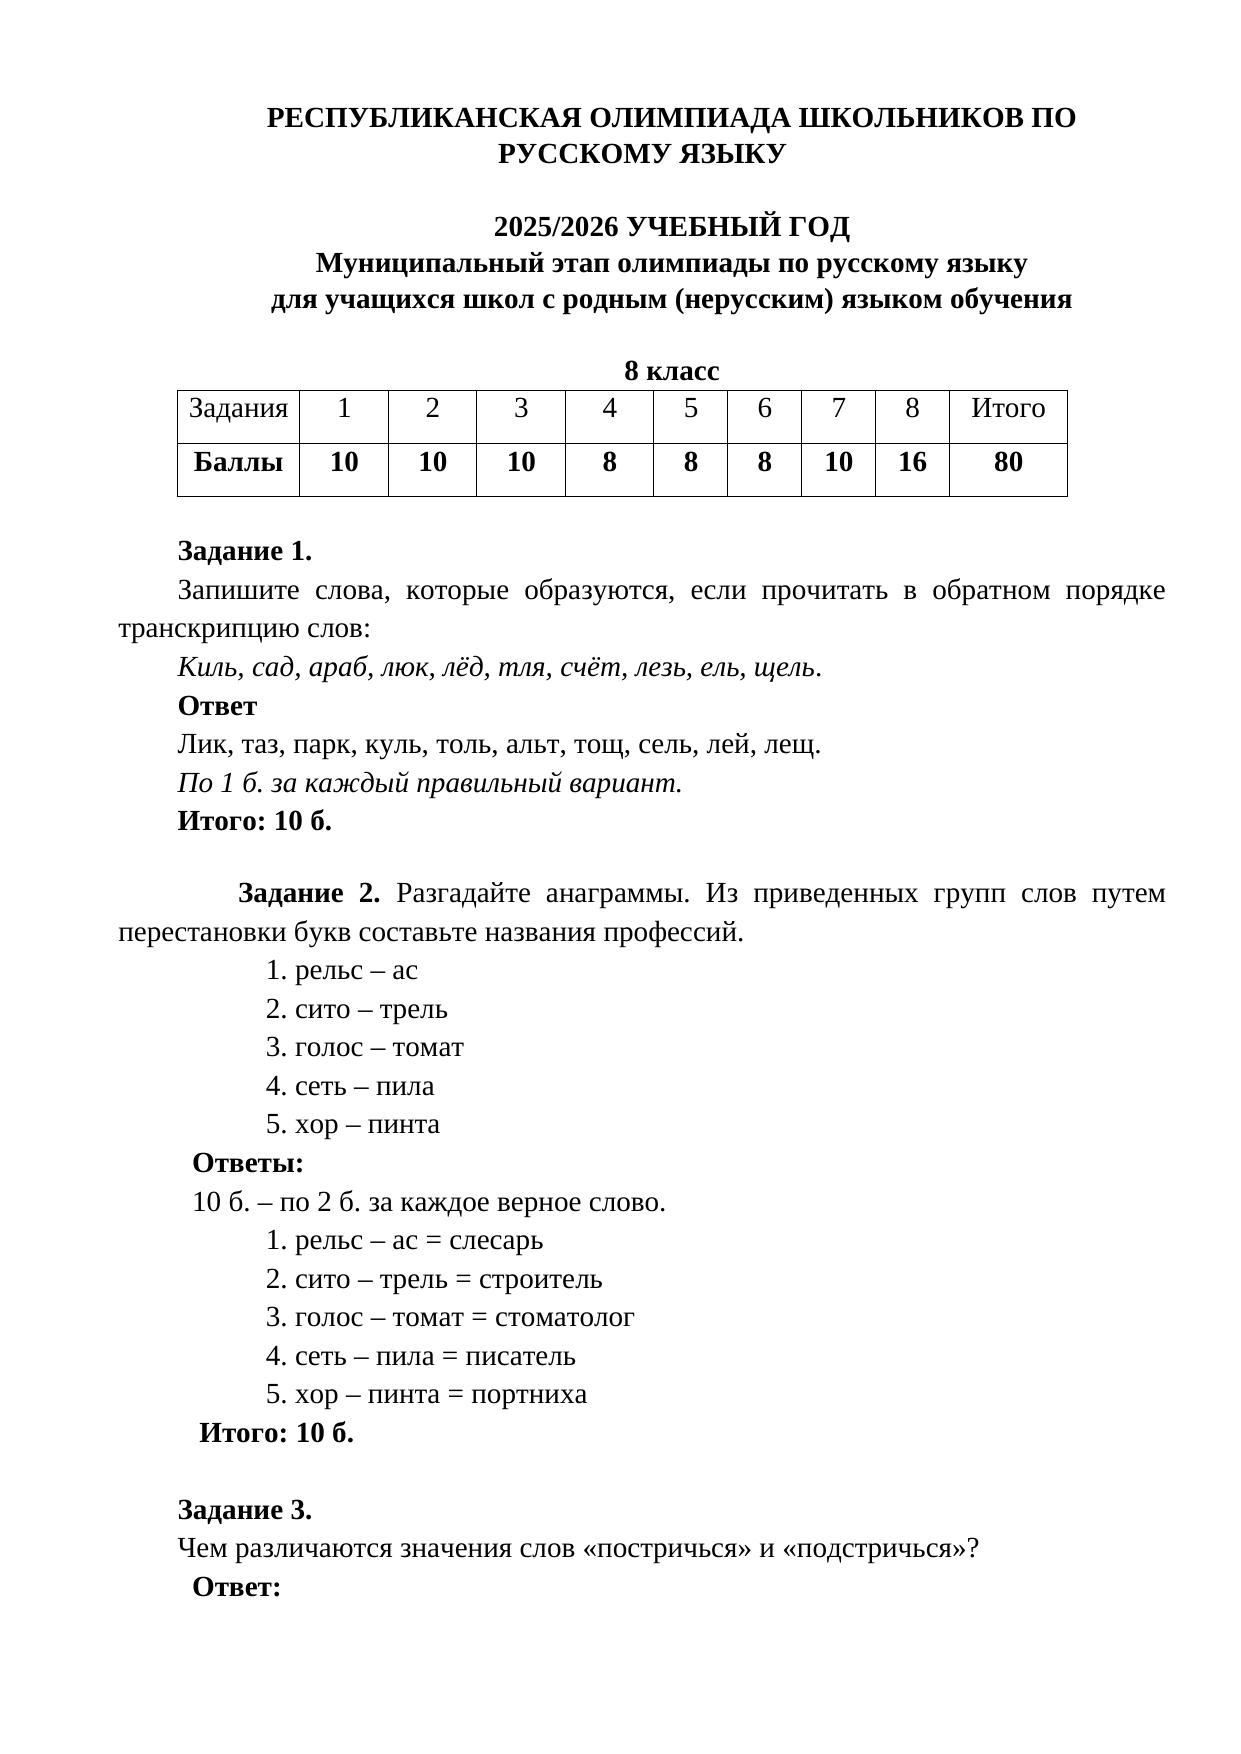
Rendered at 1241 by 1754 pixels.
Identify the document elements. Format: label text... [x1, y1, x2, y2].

text Лик, таз, парк, куль, толь, альт, тощ, сель, лей, лещ. [118, 726, 1167, 760]
table_header 2 [389, 391, 476, 443]
text 2. сито – трель = строитель [118, 1261, 1167, 1294]
text 10 б. – по 2 б. за каждое верное слово. [118, 1184, 1167, 1217]
table_header 4 [566, 391, 653, 443]
text Киль, сад, араб, люк, лёд, тля, счёт, лезь, ель, щель. [118, 649, 1167, 683]
table_cell 8 [654, 444, 727, 496]
table_cell 16 [876, 444, 949, 496]
text 1. рельс – ас [118, 952, 1167, 986]
table_header Итого [950, 391, 1067, 443]
text 3. голос – томат [118, 1029, 1167, 1063]
text 3. голос – томат = стоматолог [118, 1299, 1167, 1333]
text По 1 б. за каждый правильный вариант. [118, 765, 1167, 798]
text 5. хор – пинта = портниха [118, 1376, 1167, 1410]
table_cell 80 [950, 444, 1067, 496]
text Задание 2. Разгадайте анаграммы. Из приведенных групп слов путем перестановки букв составьте названия профессий. [118, 875, 1167, 947]
text Запишите слова, которые образуются, если прочитать в обратном порядке транскрипцию слов: [118, 572, 1167, 644]
table_header Задания [178, 391, 299, 443]
text 4. сеть – пила [118, 1068, 1167, 1102]
text для учащихся школ с родным (нерусским) языком обучения [118, 281, 1167, 315]
table_header 8 [876, 391, 949, 443]
text 8 класс [118, 353, 1167, 387]
table_header 5 [654, 391, 727, 443]
table_cell 10 [300, 444, 388, 496]
table_header 1 [300, 391, 388, 443]
text Муниципальный этап олимпиады по русскому языку [118, 245, 1167, 278]
table_cell 10 [477, 444, 565, 496]
text 4. сеть – пила = писатель [118, 1338, 1167, 1371]
table_header 6 [728, 391, 801, 443]
text Итого: 10 б. [118, 803, 1167, 837]
text 1. рельс – ас = слесарь [118, 1222, 1167, 1256]
table_cell Баллы [178, 444, 299, 496]
table_header 7 [802, 391, 875, 443]
text Чем различаются значения слов «постричься» и «подстричься»? [118, 1531, 1167, 1564]
text Задание 3. [118, 1492, 1167, 1526]
text Задание 1. [118, 533, 1167, 567]
text 2. сито – трель [118, 991, 1167, 1024]
table_header 3 [477, 391, 565, 443]
text 5. хор – пинта [118, 1107, 1167, 1140]
text Ответ [118, 688, 1167, 721]
table_cell 10 [802, 444, 875, 496]
text Ответы: [118, 1145, 1167, 1179]
text 2025/2026 УЧЕБНЫЙ ГОД [118, 209, 1167, 242]
table_cell 8 [728, 444, 801, 496]
text РЕСПУБЛИКАНСКАЯ ОЛИМПИАДА ШКОЛЬНИКОВ ПО РУССКОМУ ЯЗЫКУ [118, 100, 1167, 170]
text Итого: 10 б. [118, 1415, 1167, 1448]
text Ответ: [118, 1569, 1167, 1603]
table_cell 8 [566, 444, 653, 496]
table_cell 10 [389, 444, 476, 496]
